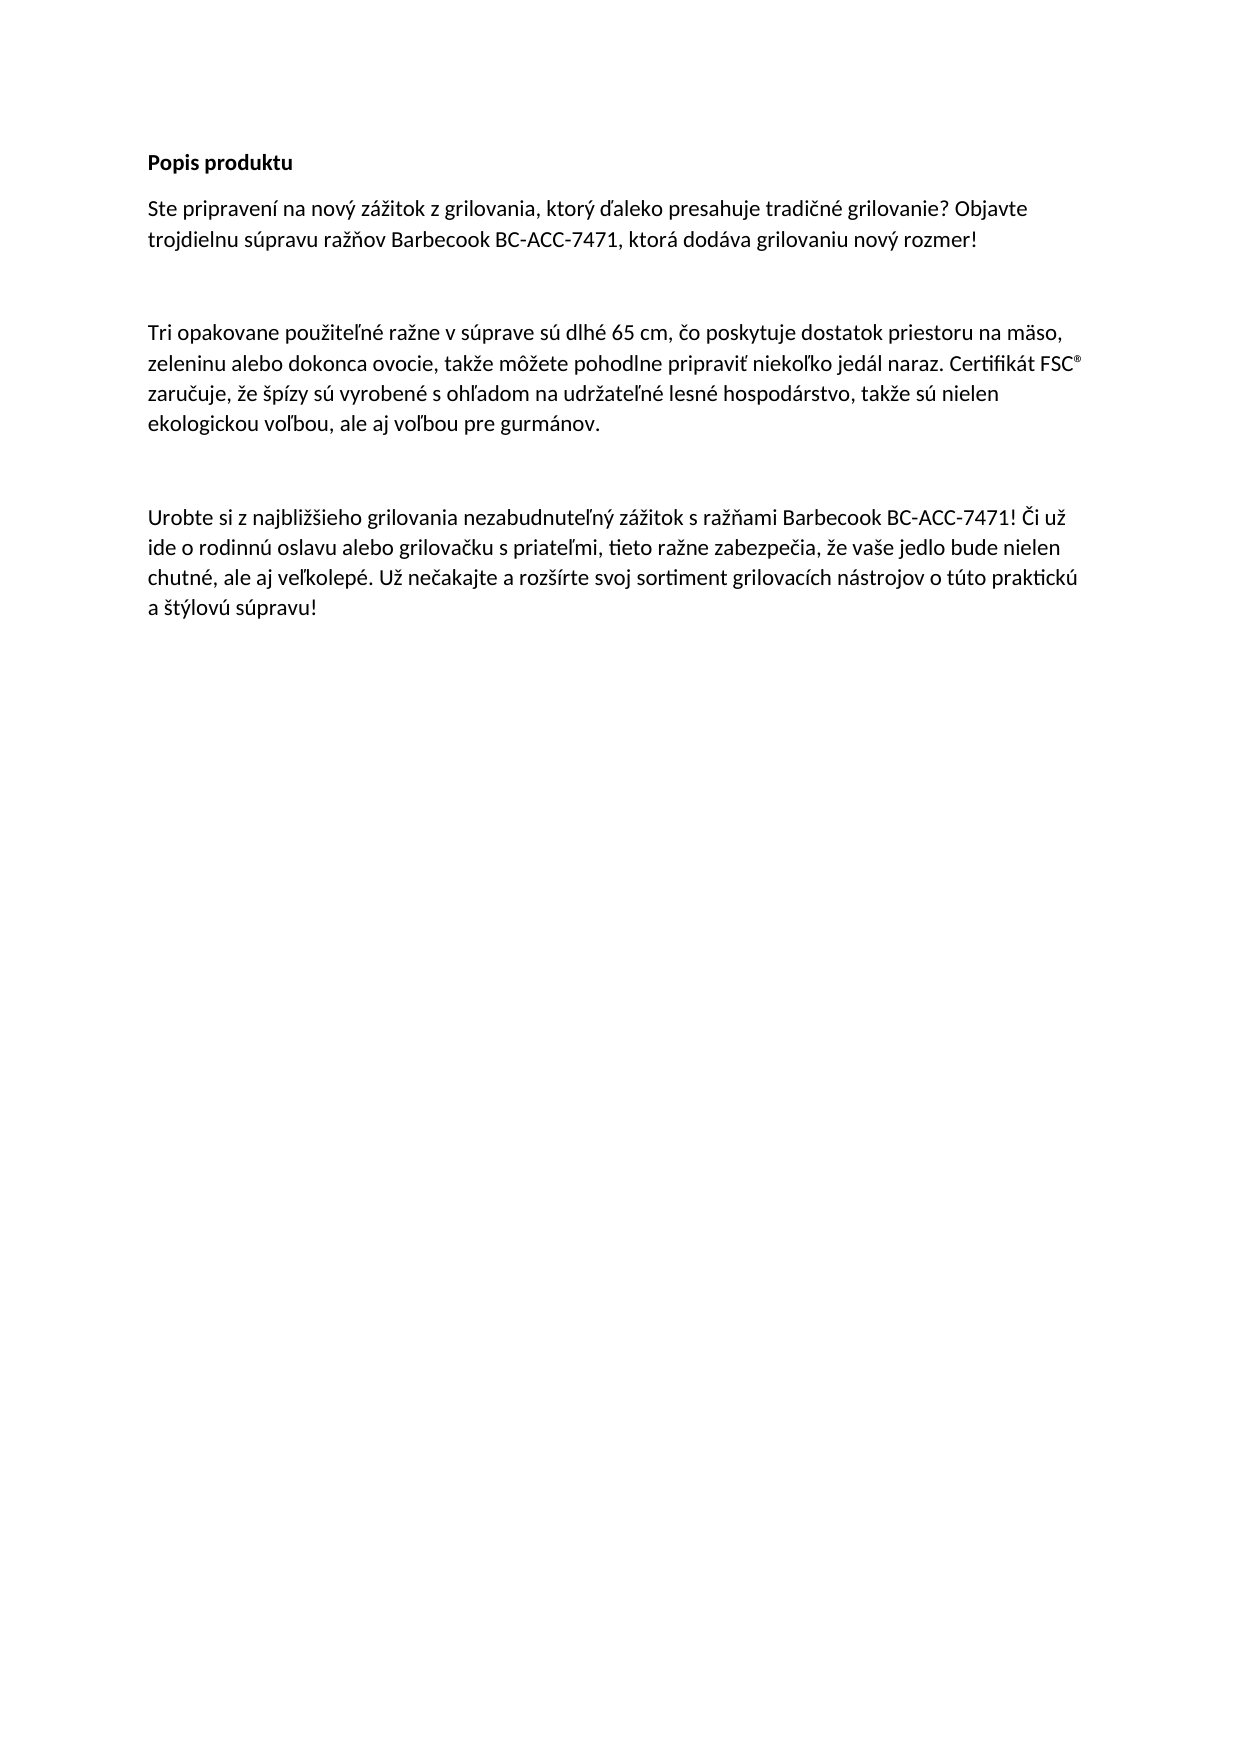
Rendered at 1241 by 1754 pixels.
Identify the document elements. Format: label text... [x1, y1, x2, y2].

text Tri opakovane použiteľné ražne v súprave sú dlhé 65 cm, čo poskytuje dostatok priestoru na mäso, zeleninu alebo dokonca ovocie, takže môžete pohodlne pripraviť niekoľko jedál naraz. Certifikát FSC® zaručuje, že špízy sú vyrobené s ohľadom na udržateľné lesné hospodárstvo, takže sú nielen ekologickou voľbou, ale aj voľbou pre gurmánov. [148, 318, 1093, 437]
text Popis produktu [148, 148, 1093, 176]
text Ste pripravení na nový zážitok z grilovania, ktorý ďaleko presahuje tradičné grilovanie? Objavte trojdielnu súpravu ražňov Barbecook BC-ACC-7471, ktorá dodáva grilovaniu nový rozmer! [148, 194, 1093, 253]
text Urobte si z najbližšieho grilovania nezabudnuteľný zážitok s ražňami Barbecook BC-ACC-7471! Či už ide o rodinnú oslavu alebo grilovačku s priateľmi, tieto ražne zabezpečia, že vaše jedlo bude nielen chutné, ale aj veľkolepé. Už nečakajte a rozšírte svoj sortiment grilovacích nástrojov o túto praktickú a štýlovú súpravu! [148, 503, 1093, 621]
